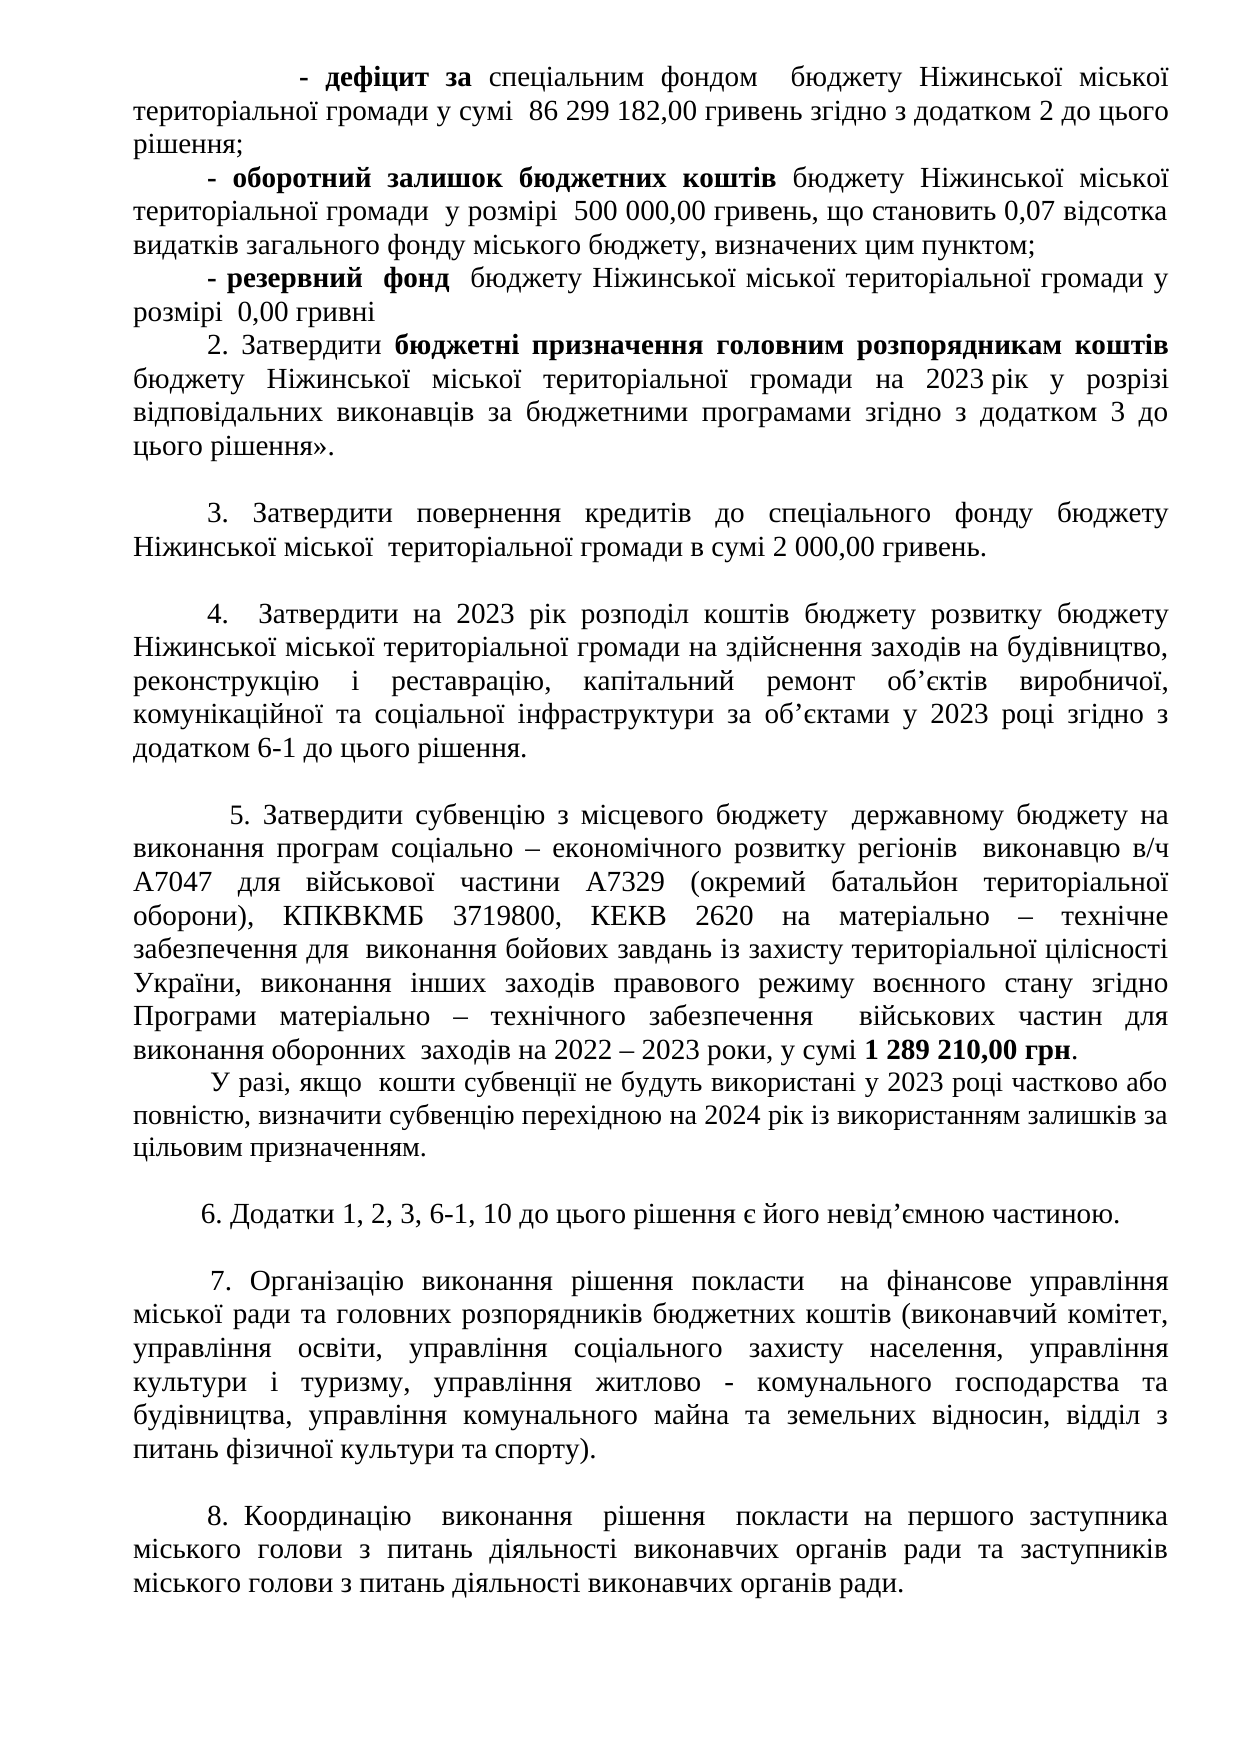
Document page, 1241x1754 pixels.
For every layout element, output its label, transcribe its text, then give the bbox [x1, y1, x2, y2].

text 5. Затвердити субвенцію з місцевого бюджету державному бюджету на виконання програм соціально – економічного розвитку регіонів виконавцю в/ч А7047 для військової частини А7329 (окремий батальйон територіальної оборони), КПКВКМБ 3719800, КЕКВ 2620 на матеріально – технічне забезпечення для виконання бойових завдань із захисту територіальної цілісності України, виконання інших заходів правового режиму воєнного стану згідно Програми матеріально – технічного забезпечення військових частин для виконання оборонних заходів на 2022 – 2023 роки, у сумі 1 289 210,00 грн. [133, 797, 1169, 1065]
text 2. Затвердити бюджетні призначення головним розпорядникам коштів бюджету Ніжинської міської територіальної громади на 2023 рік у розрізі відповідальних виконавців за бюджетними програмами згідно з додатком 3 до цього рішення». [133, 327, 1169, 462]
text 8. Координацію виконання рішення покласти на першого заступника міського голови з питань діяльності виконавчих органів ради та заступників міського голови з питань діяльності виконавчих органів ради. [133, 1498, 1169, 1598]
text - резервний фонд бюджету Ніжинської міської територіальної громади у розмірі 0,00 гривні [133, 260, 1169, 327]
text 6. Додатки 1, 2, 3, 6-1, 10 до цього рішення є його невід’ємною частиною. [133, 1196, 1169, 1229]
text - оборотний залишок бюджетних коштів бюджету Ніжинської міської територіальної громади у розмірі 500 000,00 гривень, що становить 0,07 відсотка видатків загального фонду міського бюджету, визначених цим пунктом; [133, 160, 1169, 260]
text 3. Затвердити повернення кредитів до спеціального фонду бюджету Ніжинської міської територіальної громади в сумі 2 000,00 гривень. [133, 495, 1169, 562]
text У разі, якщо кошти субвенції не будуть використані у 2023 році частково або повністю, визначити субвенцію перехідною на 2024 рік із використанням залишків за цільовим призначенням. [133, 1065, 1169, 1162]
text - дефіцит за спеціальним фондом бюджету Ніжинської міської територіальної громади у сумі 86 299 182,00 гривень згідно з додатком 2 до цього рішення; [133, 59, 1169, 160]
text 4. Затвердити на 2023 рік розподіл коштів бюджету розвитку бюджету Ніжинської міської територіальної громади на здійснення заходів на будівництво, реконструкцію і реставрацію, капітальний ремонт об’єктів виробничої, комунікаційної та соціальної інфраструктури за об’єктами у 2023 році згідно з додатком 6-1 до цього рішення. [133, 596, 1169, 763]
text 7. Організацію виконання рішення покласти на фінансове управління міської ради та головних розпорядників бюджетних коштів (виконавчий комітет, управління освіти, управління соціального захисту населення, управління культури і туризму, управління житлово - комунального господарства та будівництва, управління комунального майна та земельних відносин, відділ з питань фізичної культури та спорту). [133, 1263, 1169, 1464]
